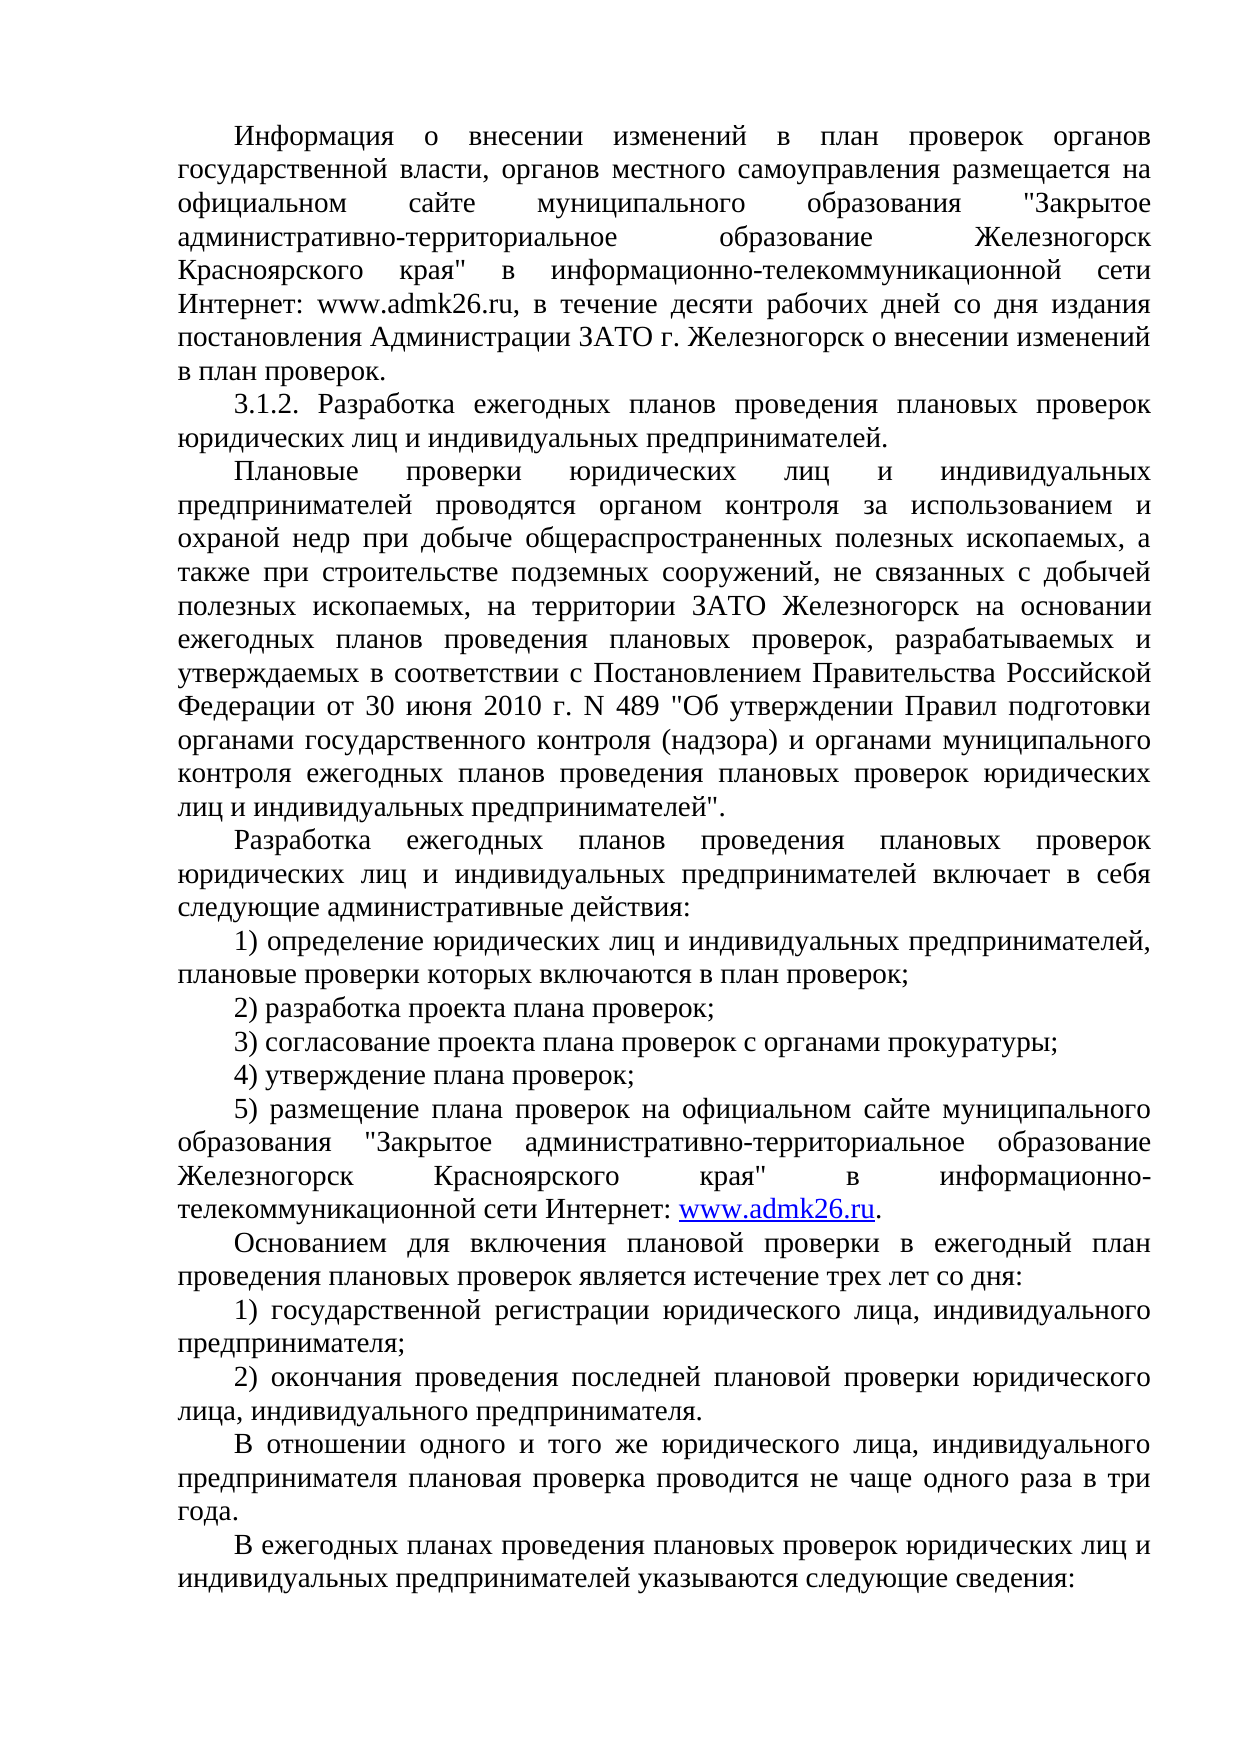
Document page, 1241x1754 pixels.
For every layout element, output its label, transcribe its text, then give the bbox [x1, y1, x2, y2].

text 3) согласование проекта плана проверок с органами прокуратуры; [177, 1024, 1152, 1057]
text В отношении одного и того же юридического лица, индивидуального предпринимателя плановая проверка проводится не чаще одного раза в три года. [177, 1426, 1152, 1527]
text 5) размещение плана проверок на официальном сайте муниципального образования "Закрытое административно-территориальное образование Железногорск Красноярского края" в информационно-телекоммуникационной сети Интернет: www.admk26.ru. [177, 1091, 1152, 1225]
text Основанием для включения плановой проверки в ежегодный план проведения плановых проверок является истечение трех лет со дня: [177, 1225, 1152, 1292]
text 3.1.2. Разработка ежегодных планов проведения плановых проверок юридических лиц и индивидуальных предпринимателей. [177, 386, 1152, 453]
text 4) утверждение плана проверок; [177, 1057, 1152, 1091]
text 1) государственной регистрации юридического лица, индивидуального предпринимателя; [177, 1292, 1152, 1359]
text Информация о внесении изменений в план проверок органов государственной власти, органов местного самоуправления размещается на официальном сайте муниципального образования "Закрытое административно-территориальное образование Железногорск Красноярского края" в информационно-телекоммуникационной сети Интернет: www.admk26.ru, в течение десяти рабочих дней со дня издания постановления Администрации ЗАТО г. Железногорск о внесении изменений в план проверок. [177, 118, 1152, 386]
text Плановые проверки юридических лиц и индивидуальных предпринимателей проводятся органом контроля за использованием и охраной недр при добыче общераспространенных полезных ископаемых, а также при строительстве подземных сооружений, не связанных с добычей полезных ископаемых, на территории ЗАТО Железногорск на основании ежегодных планов проведения плановых проверок, разрабатываемых и утверждаемых в соответствии с Постановлением Правительства Российской Федерации от 30 июня 2010 г. N 489 "Об утверждении Правил подготовки органами государственного контроля (надзора) и органами муниципального контроля ежегодных планов проведения плановых проверок юридических лиц и индивидуальных предпринимателей". [177, 453, 1152, 822]
text 1) определение юридических лиц и индивидуальных предпринимателей, плановые проверки которых включаются в план проверок; [177, 923, 1152, 990]
text 2) разработка проекта плана проверок; [177, 990, 1152, 1024]
text Разработка ежегодных планов проведения плановых проверок юридических лиц и индивидуальных предпринимателей включает в себя следующие административные действия: [177, 822, 1152, 923]
text 2) окончания проведения последней плановой проверки юридического лица, индивидуального предпринимателя. [177, 1359, 1152, 1426]
text В ежегодных планах проведения плановых проверок юридических лиц и индивидуальных предпринимателей указываются следующие сведения: [177, 1527, 1152, 1594]
